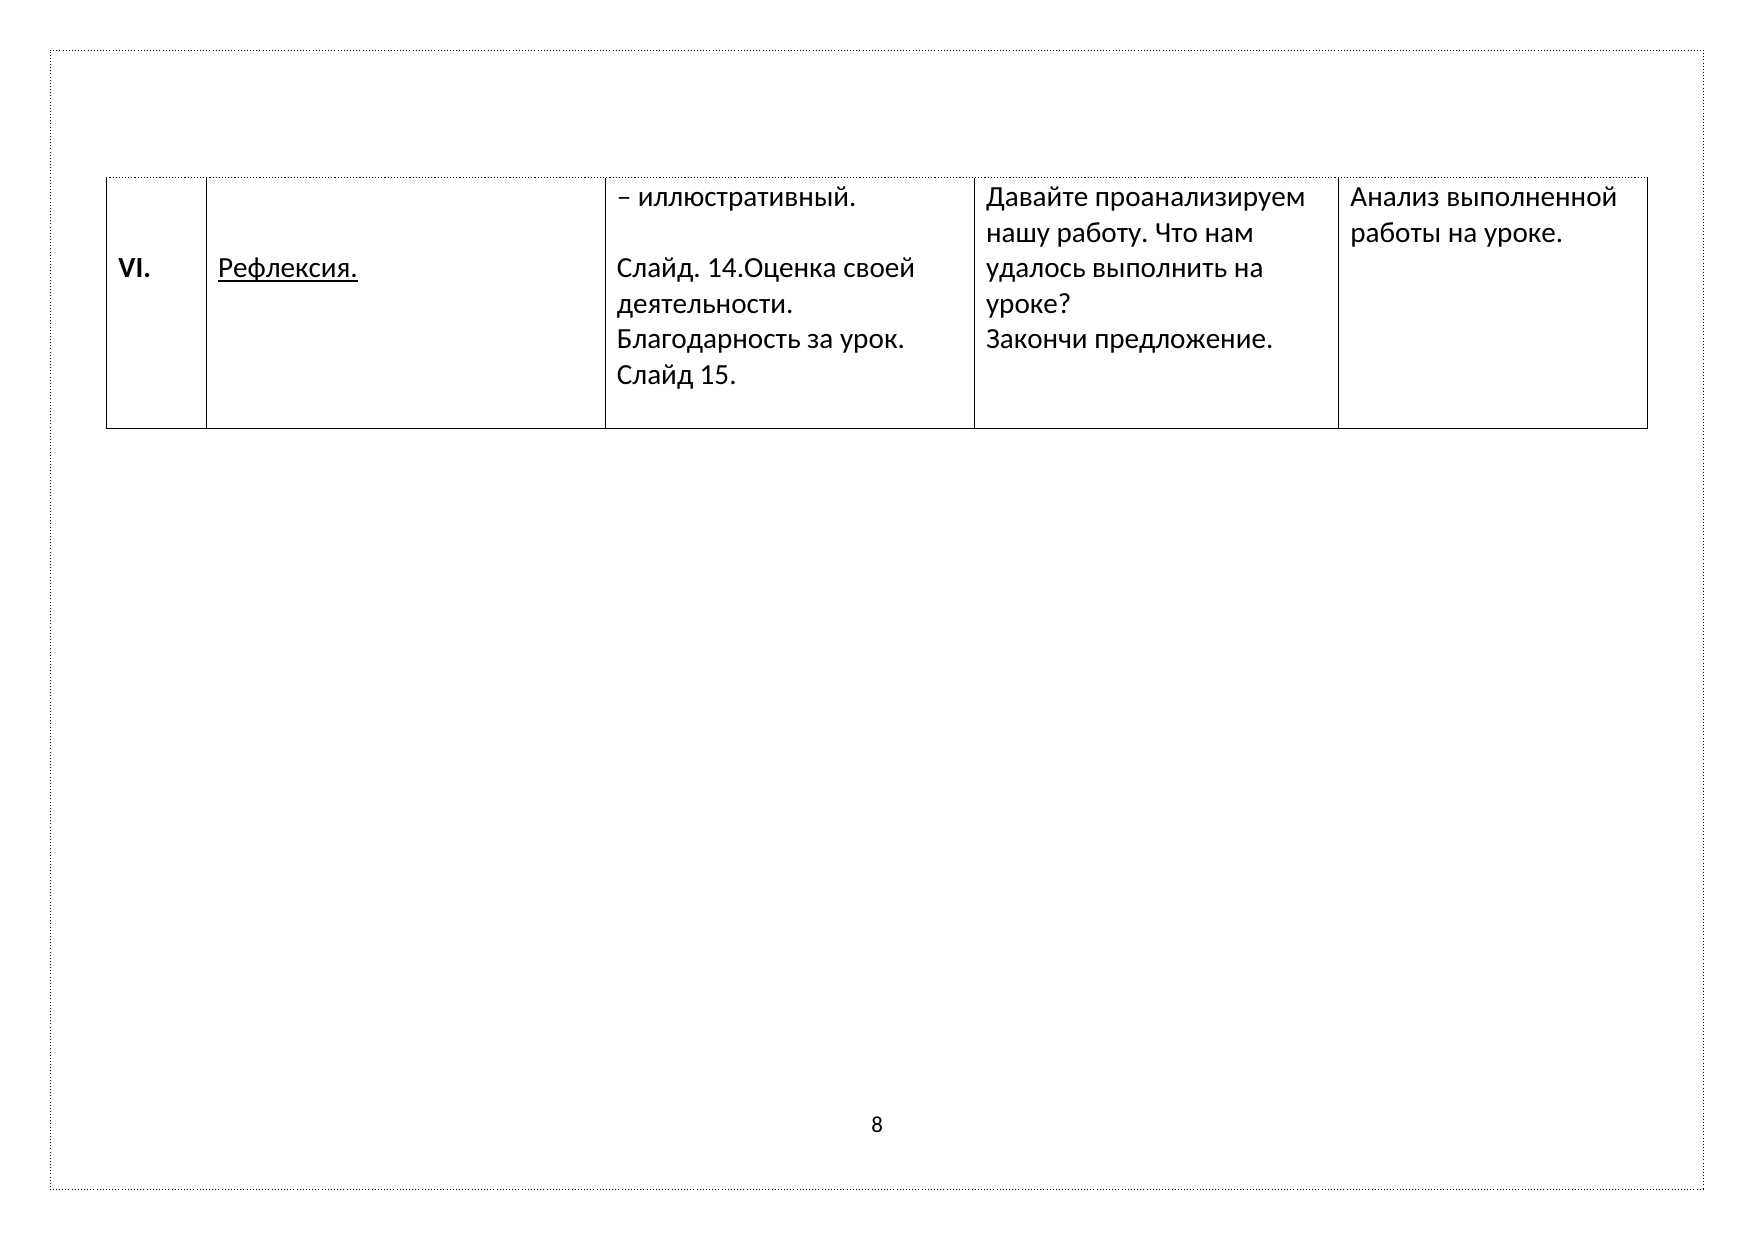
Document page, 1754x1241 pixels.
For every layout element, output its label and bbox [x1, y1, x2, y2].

table_cell [975, 177, 1338, 427]
table_cell [207, 177, 605, 427]
table_cell [107, 177, 206, 427]
table_cell [605, 177, 974, 427]
table_cell [1339, 177, 1647, 427]
